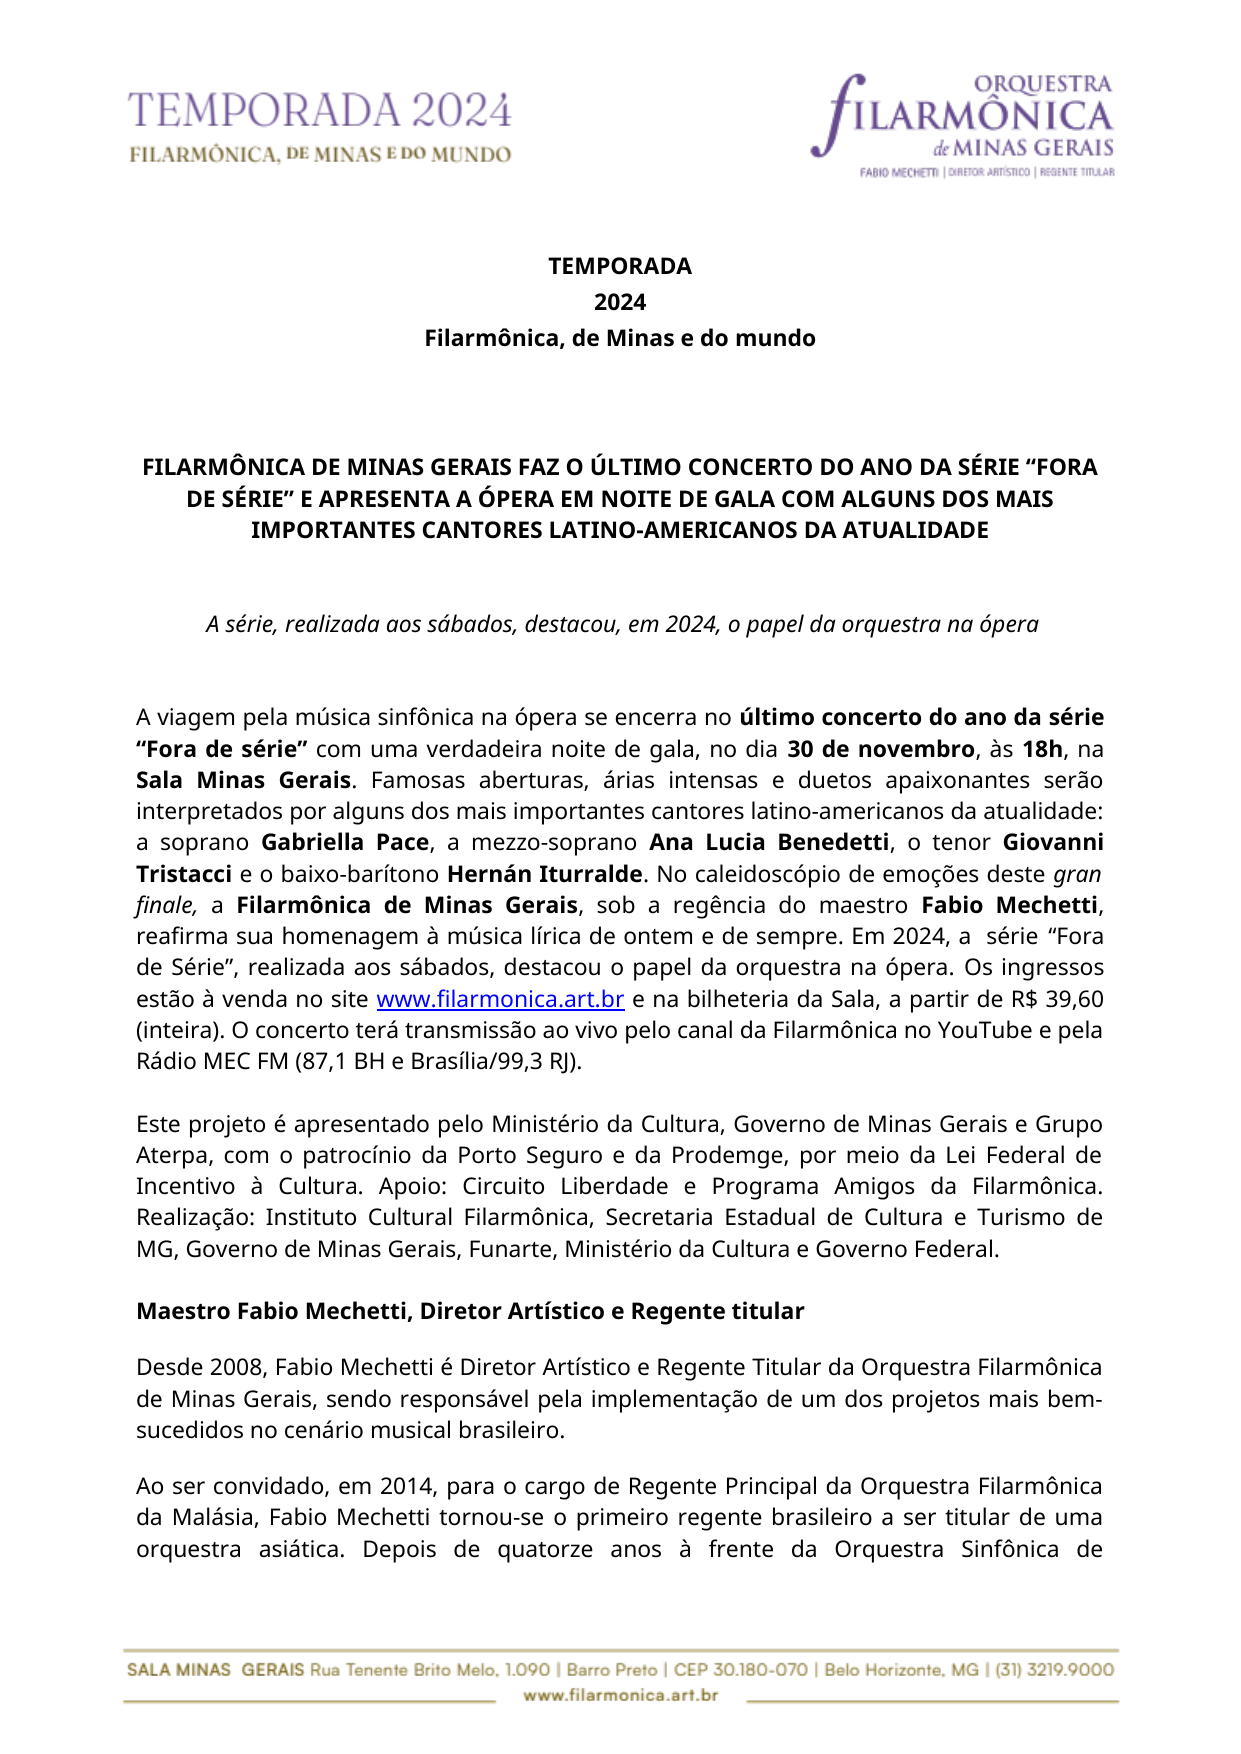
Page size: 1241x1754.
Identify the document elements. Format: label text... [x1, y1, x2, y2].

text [136, 1470, 1104, 1564]
text A viagem pela música sinfônica na ópera se encerra no último concerto do ano da série “Fora de série” com uma verdadeira noite de gala, no dia 30 de novembro, às 18h, na Sala Minas Gerais. Famosas aberturas, árias intensas e duetos apaixonantes serão interpretados por alguns dos mais importantes cantores latino-americanos da atualidade: a soprano Gabriella Pace, a mezzo-soprano Ana Lucia Benedetti, o tenor Giovanni Tristacci e o baixo-barítono Hernán Iturralde. No caleidoscópio de emoções deste gran finale, a Filarmônica de Minas Gerais, sob a regência do maestro Fabio Mechetti, reafirma sua homenagem à música lírica de ontem e de sempre. Em 2024, a série “Fora de Série”, realizada aos sábados, destacou o papel da orquestra na ópera. Os ingressos estão à venda no site www.filarmonica.art.br e na bilheteria da Sala, a partir de R$ 39,60 (inteira). O concerto terá transmissão ao vivo pelo canal da Filarmônica no YouTube e pela Rádio MEC FM (87,1 BH e Brasília/99,3 RJ). [136, 701, 1104, 1076]
text FILARMÔNICA DE MINAS GERAIS FAZ O ÚLTIMO CONCERTO DO ANO DA SÉRIE “FORA DE SÉRIE” E APRESENTA A ÓPERA EM NOITE DE GALA COM ALGUNS DOS MAIS IMPORTANTES CANTORES LATINO-AMERICANOS DA ATUALIDADE [136, 451, 1104, 545]
text TEMPORADA [136, 250, 1104, 281]
text Este projeto é apresentado pelo Ministério da Cultura, Governo de Minas Gerais e Grupo Aterpa, com o patrocínio da Porto Seguro e da Prodemge, por meio da Lei Federal de Incentivo à Cultura. Apoio: Circuito Liberdade e Programa Amigos da Filarmônica. Realização: Instituto Cultural Filarmônica, Secretaria Estadual de Cultura e Turismo de MG, Governo de Minas Gerais, Funarte, Ministério da Cultura e Governo Federal. [136, 1108, 1104, 1264]
text Filarmônica, de Minas e do mundo [136, 322, 1104, 353]
text Maestro Fabio Mechetti, Diretor Artístico e Regente titular [136, 1295, 1104, 1326]
text 2024 [136, 286, 1104, 317]
text Desde 2008, Fabio Mechetti é Diretor Artístico e Regente Titular da Orquestra Filarmônica de Minas Gerais, sendo responsável pela implementação de um dos projetos mais bem-sucedidos no cenário musical brasileiro. [136, 1351, 1104, 1445]
text A série, realizada aos sábados, destacou, em 2024, o papel da orquestra na ópera [136, 608, 1104, 639]
